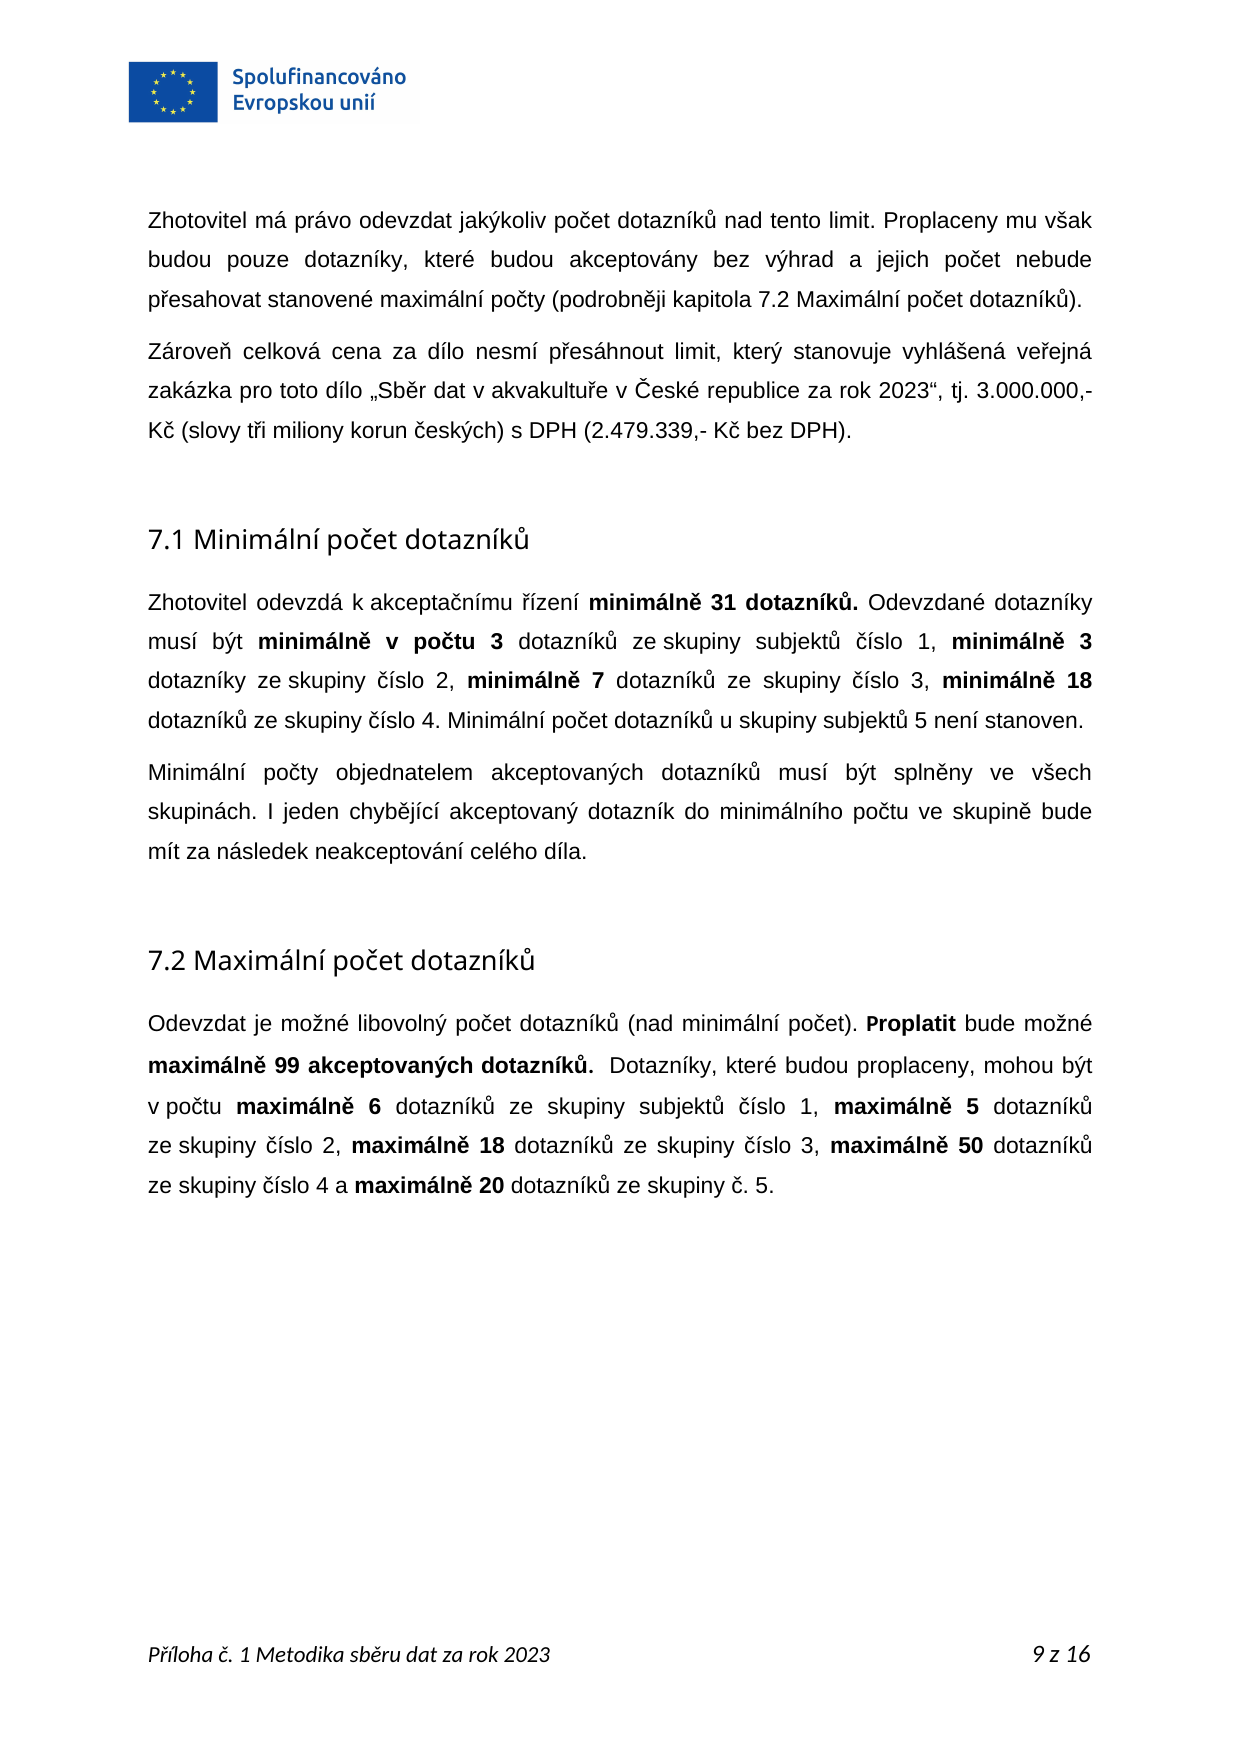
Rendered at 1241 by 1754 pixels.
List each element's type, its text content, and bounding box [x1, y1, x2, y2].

picture [127, 60, 420, 124]
text Zároveň celková cena za dílo nesmí přesáhnout limit, který stanovuje vyhlášená veřejná zakázka pro toto dílo „Sběr dat v akvakultuře v České republice za rok 2023“, tj. 3.000.000,- Kč (slovy tři miliony korun českých) s DPH (2.479.339,- Kč bez DPH). [148, 338, 1092, 443]
list Zhotovitel odevzdá k akceptačnímu řízení minimálně 31 dotazníků. Odevzdané dotazníky musí být minimálně v počtu 3 dotazníků ze skupiny subjektů číslo 1, minimálně 3 dotazníky ze skupiny číslo 2, minimálně 7 dotazníků ze skupiny číslo 3, minimálně 18 dotazníků ze skupiny číslo 4. Minimální počet dotazníků u skupiny subjektů 5 není stanoven. [148, 588, 1092, 733]
list Odevzdat je možné libovolný počet dotazníků (nad minimální počet). Proplatit bude možné maximálně 99 akceptovaných dotazníků. Dotazníky, které budou proplaceny, mohou být v počtu maximálně 6 dotazníků ze skupiny subjektů číslo 1, maximálně 5 dotazníků ze skupiny číslo 2, maximálně 18 dotazníků ze skupiny číslo 3, maximálně 50 dotazníků ze skupiny číslo 4 a maximálně 20 dotazníků ze skupiny č. 5. [148, 1009, 1092, 1198]
subtitle 7.1 Minimální počet dotazníků [148, 521, 1092, 557]
subtitle 7.2 Maximální počet dotazníků [148, 942, 1092, 979]
text Zhotovitel má právo odevzdat jakýkoliv počet dotazníků nad tento limit. Proplaceny mu však budou pouze dotazníky, které budou akceptovány bez výhrad a jejich počet nebude přesahovat stanovené maximální počty (podrobněji kapitola 7.2 Maximální počet dotazníků). [148, 207, 1092, 312]
list Minimální počty objednatelem akceptovaných dotazníků musí být splněny ve všech skupinách. I jeden chybějící akceptovaný dotazník do minimálního počtu ve skupině bude mít za následek neakceptování celého díla. [148, 759, 1092, 864]
